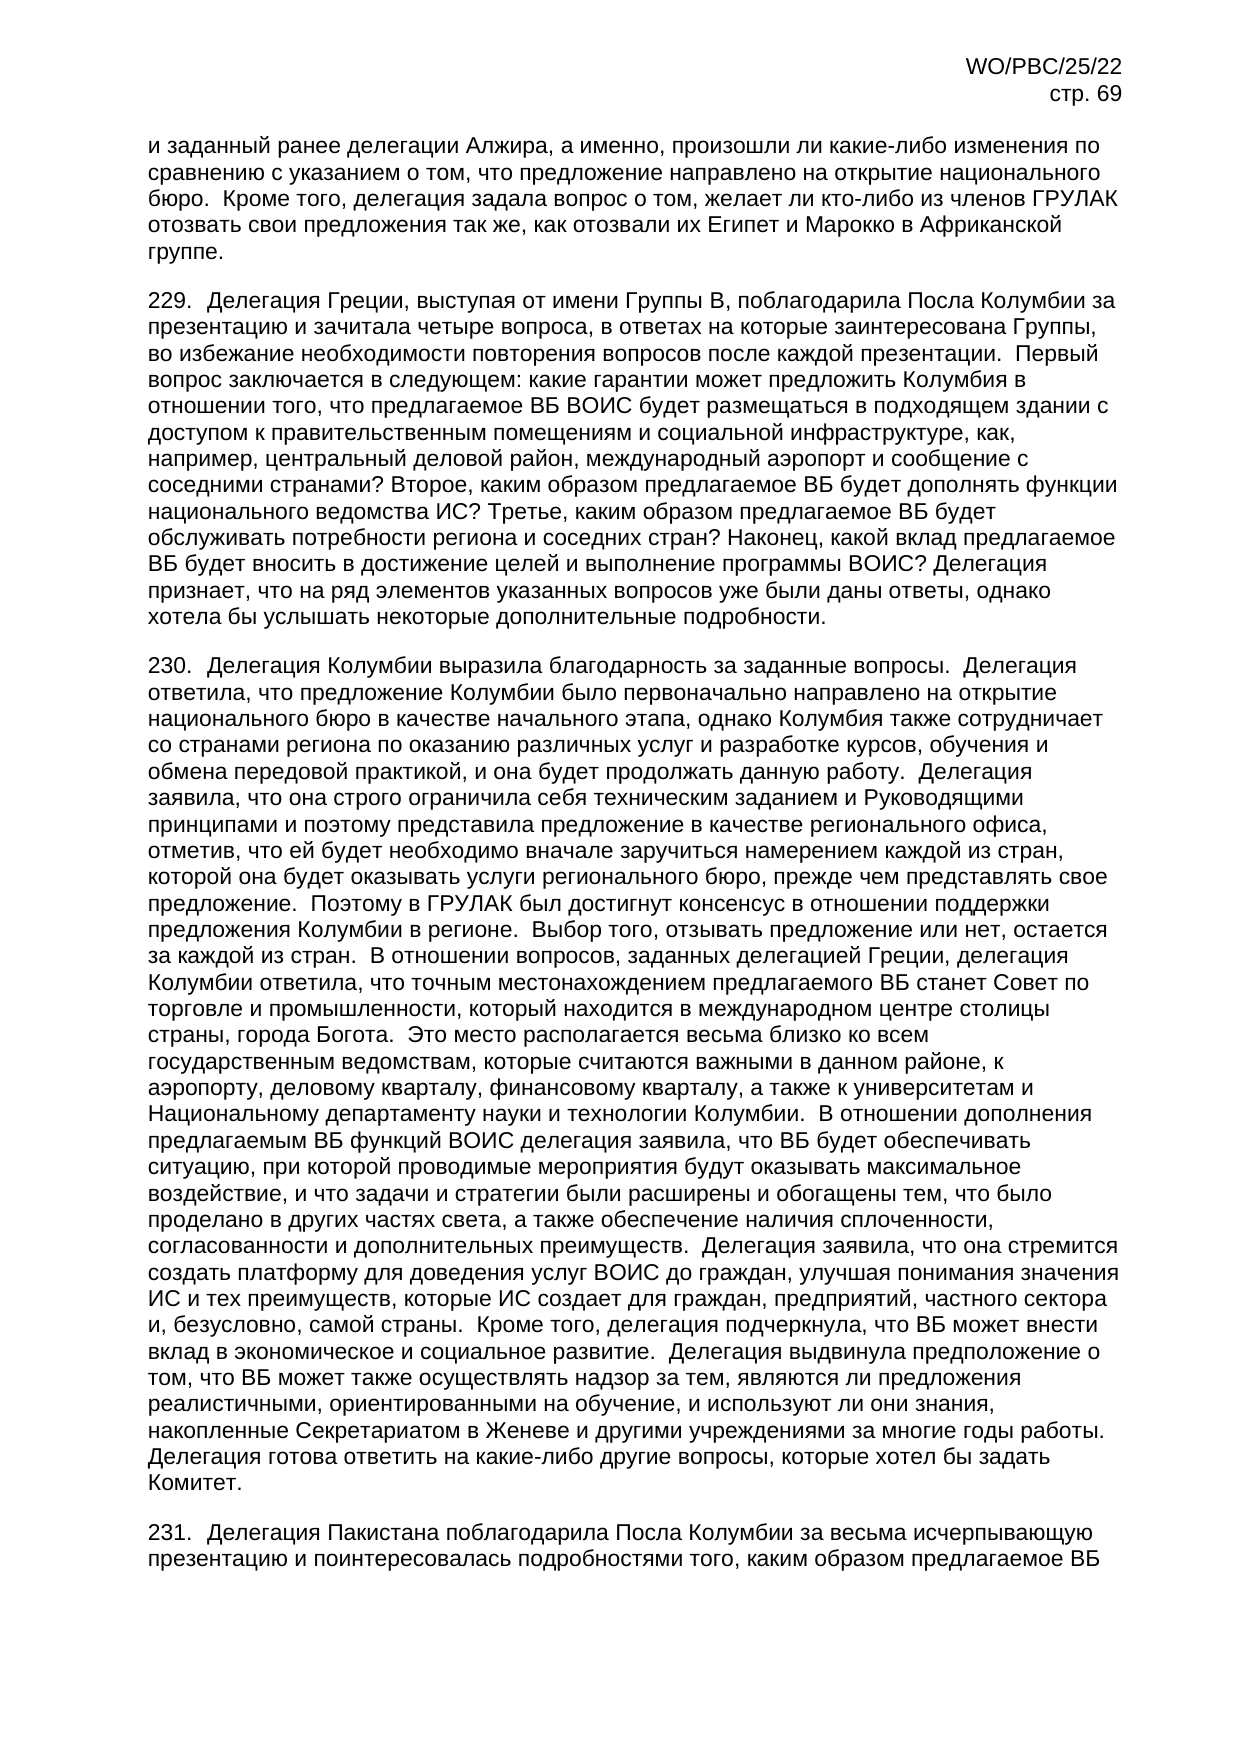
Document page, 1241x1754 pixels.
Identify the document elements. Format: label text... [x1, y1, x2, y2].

text Делегация Колумбии выразила благодарность за заданные вопросы. Делегация ответила, что предложение Колумбии было первоначально направлено на открытие национального бюро в качестве начального этапа, однако Колумбия также сотрудничает со странами региона по оказанию различных услуг и разработке курсов, обучения и обмена передовой практикой, и она будет продолжать данную работу. Делегация заявила, что она строго ограничила себя техническим заданием и Руководящими принципами и поэтому представила предложение в качестве регионального офиса, отметив, что ей будет необходимо вначале заручиться намерением каждой из стран, которой она будет оказывать услуги регионального бюро, прежде чем представлять свое предложение. Поэтому в ГРУЛАК был достигнут консенсус в отношении поддержки предложения Колумбии в регионе. Выбор того, отзывать предложение или нет, остается за каждой из стран. В отношении вопросов, заданных делегацией Греции, делегация Колумбии ответила, что точным местонахождением предлагаемого ВБ станет Совет по торговле и промышленности, который находится в международном центре столицы страны, города Богота. Это место располагается весьма близко ко всем государственным ведомствам, которые считаются важными в данном районе, к аэропорту, деловому кварталу, финансовому кварталу, а также к университетам и Национальному департаменту науки и технологии Колумбии. В отношении дополнения предлагаемым ВБ функций ВОИС делегация заявила, что ВБ будет обеспечивать ситуацию, при которой проводимые мероприятия будут оказывать максимальное воздействие, и что задачи и стратегии были расширены и обогащены тем, что было проделано в других частях света, а также обеспечение наличия сплоченности, согласованности и дополнительных преимуществ. Делегация заявила, что она стремится создать платформу для доведения услуг ВОИС до граждан, улучшая понимания значения ИС и тех преимуществ, которые ИС создает для граждан, предприятий, частного сектора и, безусловно, самой страны. Кроме того, делегация подчеркнула, что ВБ может внести вклад в экономическое и социальное развитие. Делегация выдвинула предположение о том, что ВБ может также осуществлять надзор за тем, являются ли предложения реалистичными, ориентированными на обучение, и используют ли они знания, накопленные Секретариатом в Женеве и другими учреждениями за многие годы работы. Делегация готова ответить на какие-либо другие вопросы, которые хотел бы задать Комитет. [148, 652, 1122, 1496]
text Делегация Греции, выступая от имени Группы B, поблагодарила Посла Колумбии за презентацию и зачитала четыре вопроса, в ответах на которые заинтересована Группы, во избежание необходимости повторения вопросов после каждой презентации. Первый вопрос заключается в следующем: какие гарантии может предложить Колумбия в отношении того, что предлагаемое ВБ ВОИС будет размещаться в подходящем здании с доступом к правительственным помещениям и социальной инфраструктуре, как, например, центральный деловой район, международный аэропорт и сообщение с соседними странами? Второе, каким образом предлагаемое ВБ будет дополнять функции национального ведомства ИС? Третье, каким образом предлагаемое ВБ будет обслуживать потребности региона и соседних стран? Наконец, какой вклад предлагаемое ВБ будет вносить в достижение целей и выполнение программы ВОИС? Делегация признает, что на ряд элементов указанных вопросов уже были даны ответы, однако хотела бы услышать некоторые дополнительные подробности. [148, 287, 1122, 629]
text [148, 132, 1122, 264]
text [148, 1519, 1122, 1571]
